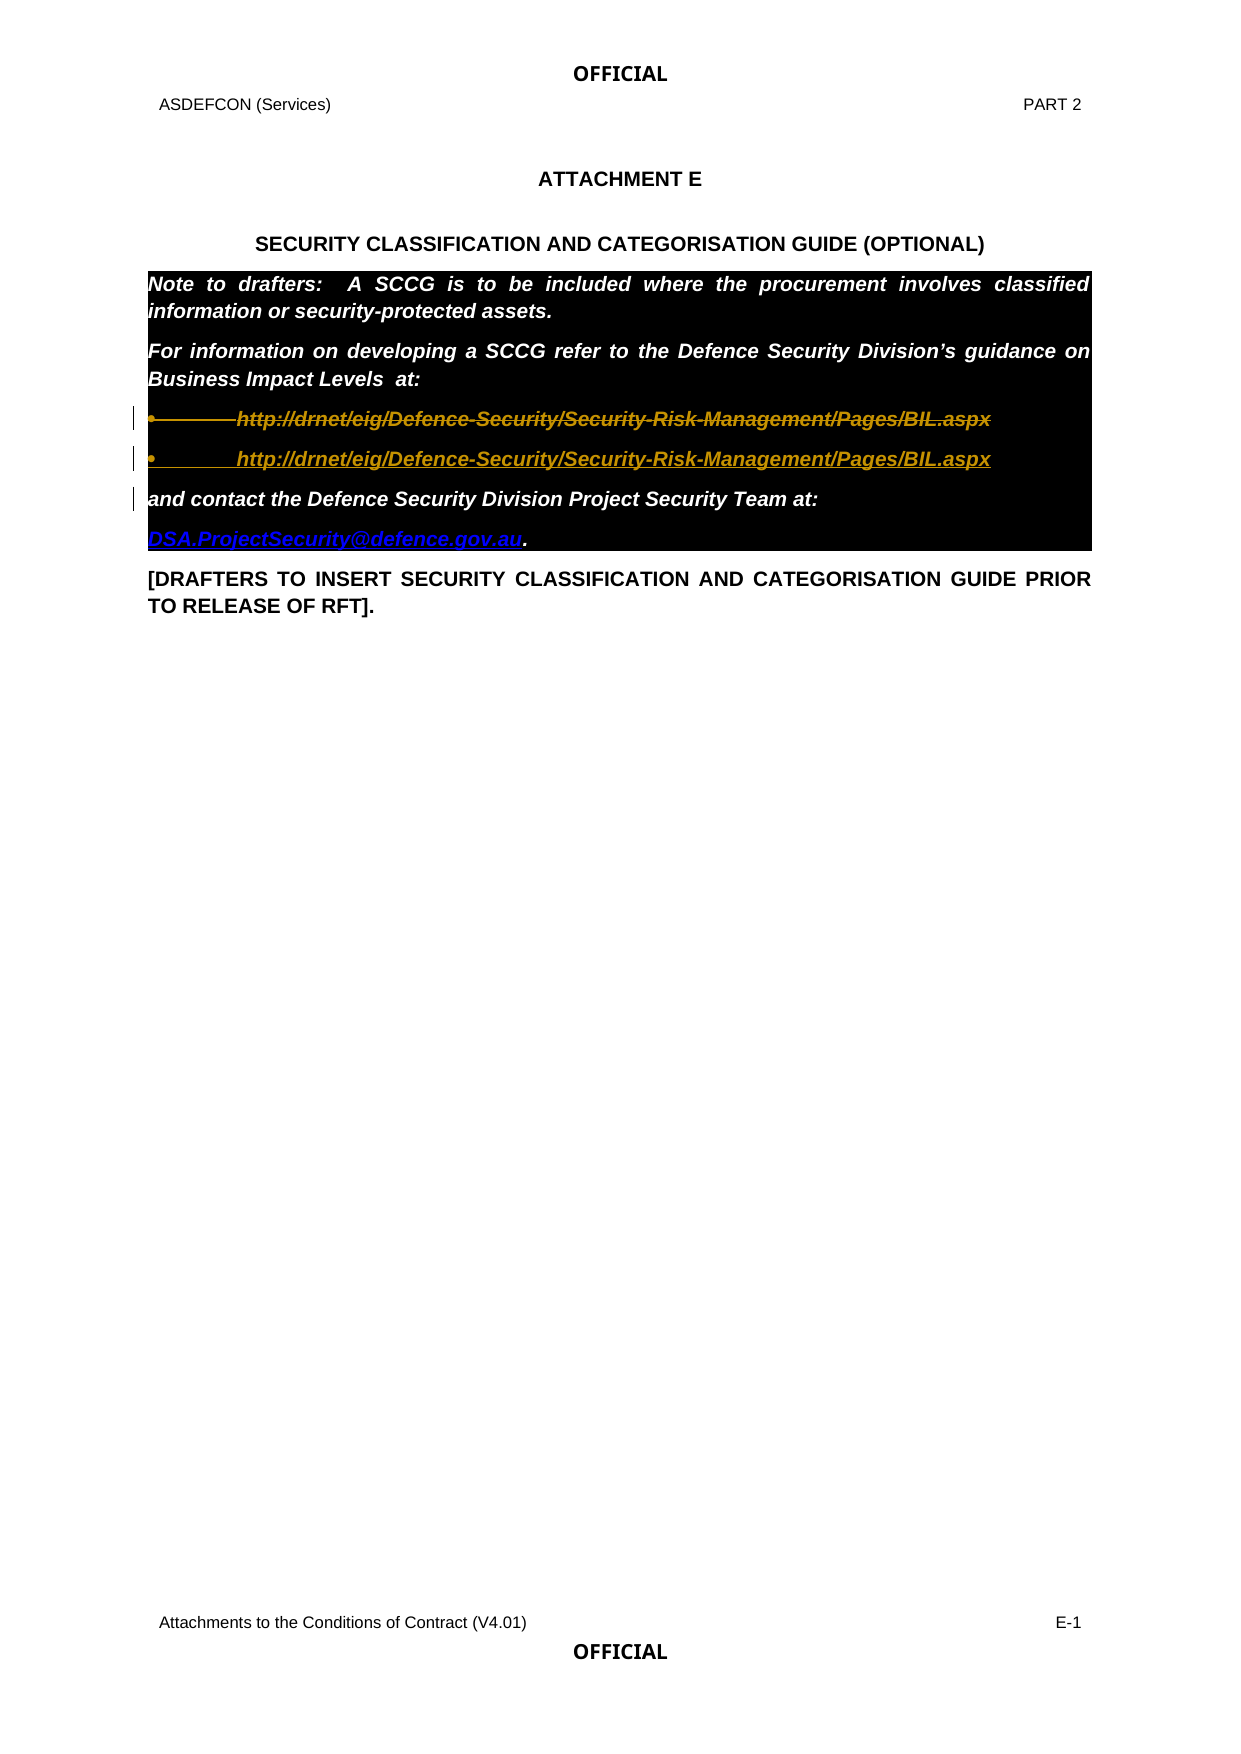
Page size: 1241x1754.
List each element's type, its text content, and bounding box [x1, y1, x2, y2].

text [DRAFTERS TO INSERT SECURITY CLASSIFICATION AND CATEGORISATION GUIDE PRIOR TO RELEASE OF RFT]. [148, 567, 1092, 618]
title SECURITY CLASSIFICATION AND CATEGORISATION GUIDE (OPTIONAL) [148, 231, 1092, 255]
text Note to drafters: A SCCG is to be included where the procurement involves classified information or security-protected assets. [148, 271, 1092, 323]
text and contact the Defence Security Division Project Security Team at: [148, 487, 1092, 511]
text For information on developing a SCCG refer to the Defence Security Division’s guidance on Business Impact Levels at: [148, 339, 1092, 390]
text DSA.ProjectSecurity@defence.gov.au. [148, 527, 1092, 551]
